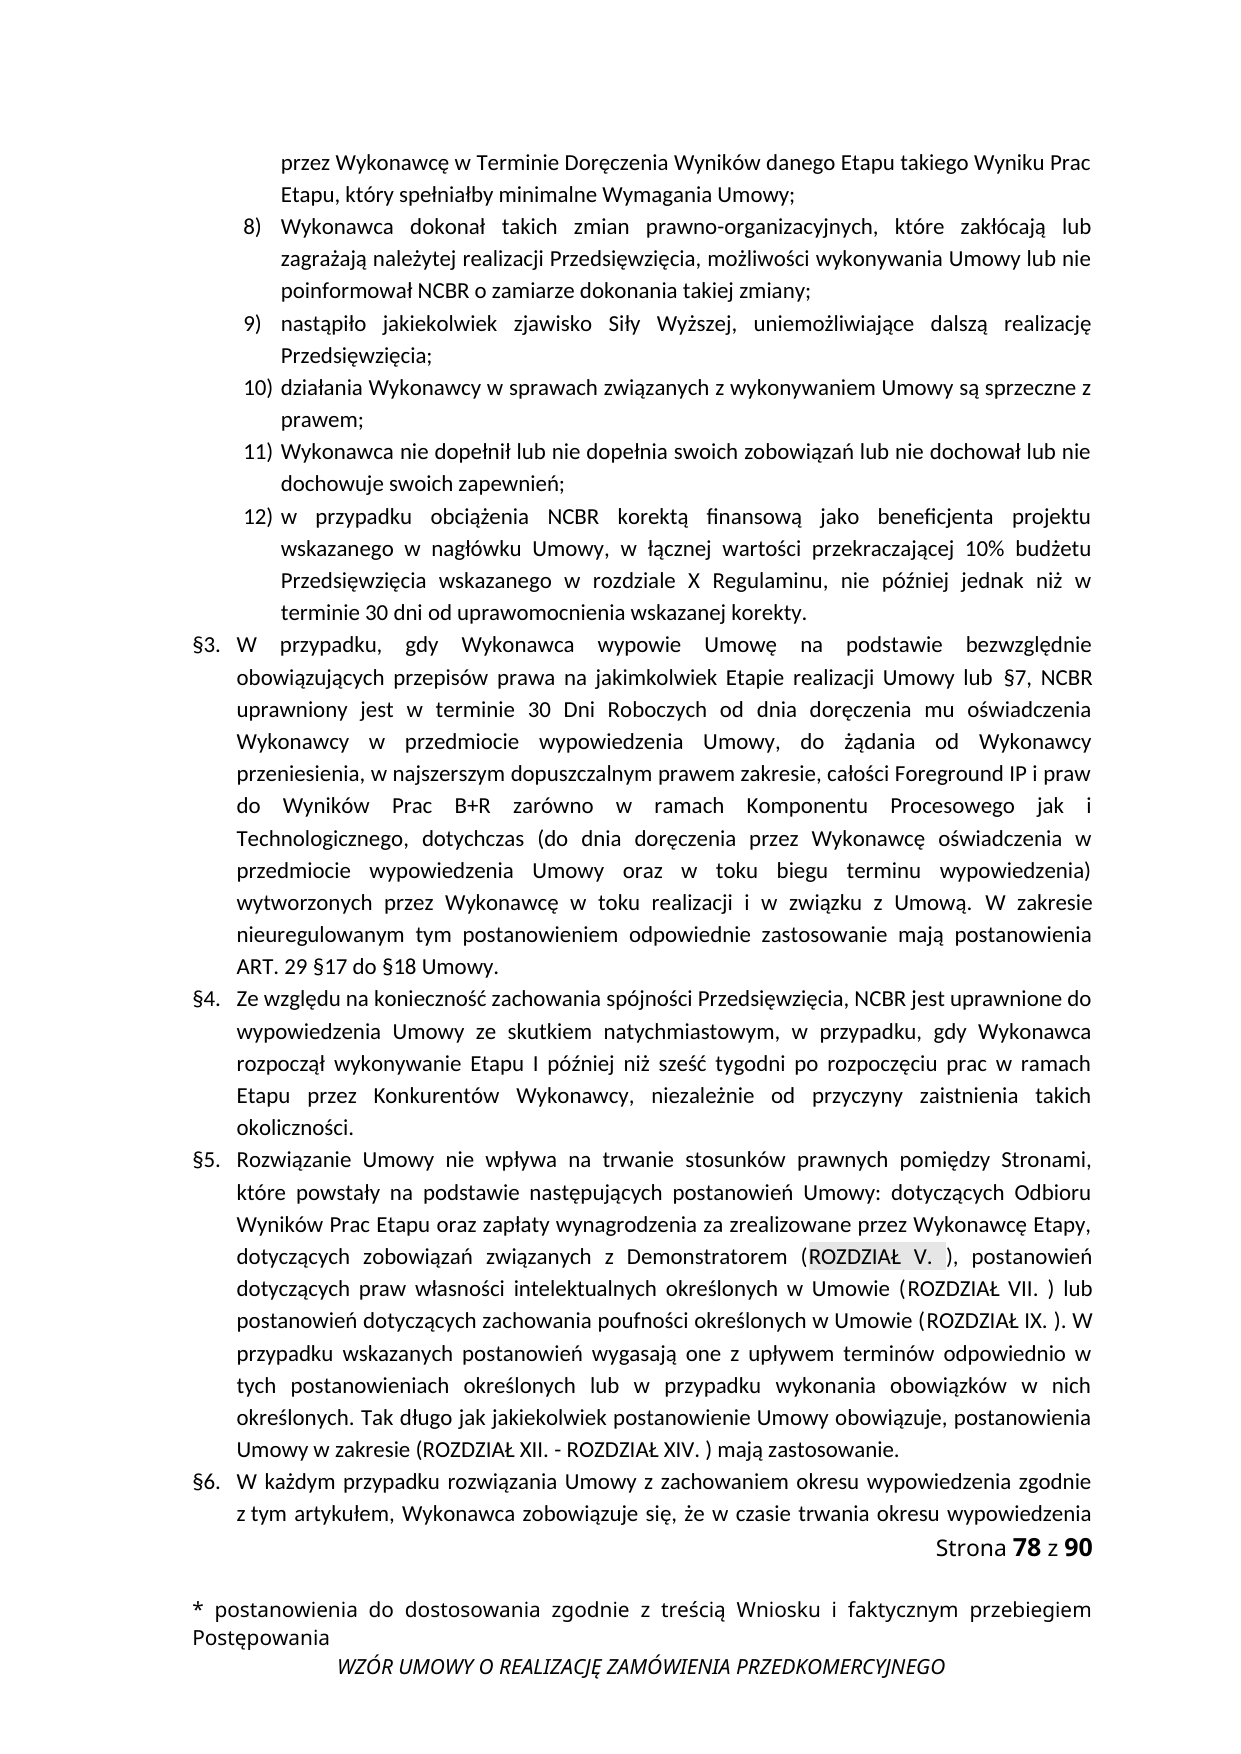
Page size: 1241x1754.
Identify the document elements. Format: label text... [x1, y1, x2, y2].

list w przypadku obciążenia NCBR korektą finansową jako beneficjenta projektu wskazanego w nagłówku Umowy, w łącznej wartości przekraczającej 10% budżetu Przedsięwzięcia wskazanego w rozdziale X Regulaminu, nie później jednak niż w terminie 30 dni od uprawomocnienia wskazanej korekty. [243, 502, 1093, 626]
list Ze względu na konieczność zachowania spójności Przedsięwzięcia, NCBR jest uprawnione do wypowiedzenia Umowy ze skutkiem natychmiastowym, w przypadku, gdy Wykonawca rozpoczął wykonywanie Etapu I później niż sześć tygodni po rozpoczęciu prac w ramach Etapu przez Konkurentów Wykonawcy, niezależnie od przyczyny zaistnienia takich okoliczności. [192, 984, 1093, 1141]
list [192, 1467, 1093, 1528]
list Rozwiązanie Umowy nie wpływa na trwanie stosunków prawnych pomiędzy Stronami, które powstały na podstawie następujących postanowień Umowy: dotyczących Odbioru Wyników Prac Etapu oraz zapłaty wynagrodzenia za zrealizowane przez Wykonawcę Etapy, dotyczących zobowiązań związanych z Demonstratorem (ROZDZIAŁ V. ), postanowień dotyczących praw własności intelektualnych określonych w Umowie (ROZDZIAŁ VII. ) lub postanowień dotyczących zachowania poufności określonych w Umowie (ROZDZIAŁ IX. ). W przypadku wskazanych postanowień wygasają one z upływem terminów odpowiednio w tych postanowieniach określonych lub w przypadku wykonania obowiązków w nich określonych. Tak długo jak jakiekolwiek postanowienie Umowy obowiązuje, postanowienia Umowy w zakresie (ROZDZIAŁ XII. - ROZDZIAŁ XIV. ) mają zastosowanie. [192, 1146, 1093, 1463]
list Wykonawca nie dopełnił lub nie dopełnia swoich zobowiązań lub nie dochował lub nie dochowuje swoich zapewnień; [243, 437, 1093, 498]
list nastąpiło jakiekolwiek zjawisko Siły Wyższej, uniemożliwiające dalszą realizację Przedsięwzięcia; [243, 309, 1093, 369]
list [243, 148, 1093, 208]
list działania Wykonawcy w sprawach związanych z wykonywaniem Umowy są sprzeczne z prawem; [243, 373, 1093, 433]
list W przypadku, gdy Wykonawca wypowie Umowę na podstawie bezwzględnie obowiązujących przepisów prawa na jakimkolwiek Etapie realizacji Umowy lub §7, NCBR uprawniony jest w terminie 30 Dni Roboczych od dnia doręczenia mu oświadczenia Wykonawcy w przedmiocie wypowiedzenia Umowy, do żądania od Wykonawcy przeniesienia, w najszerszym dopuszczalnym prawem zakresie, całości Foreground IP i praw do Wyników Prac B+R zarówno w ramach Komponentu Procesowego jak i Technologicznego, dotychczas (do dnia doręczenia przez Wykonawcę oświadczenia w przedmiocie wypowiedzenia Umowy oraz w toku biegu terminu wypowiedzenia) wytworzonych przez Wykonawcę w toku realizacji i w związku z Umową. W zakresie nieuregulowanym tym postanowieniem odpowiednie zastosowanie mają postanowienia ART. 29 §17 do §18 Umowy. [192, 631, 1093, 980]
list Wykonawca dokonał takich zmian prawno-organizacyjnych, które zakłócają lub zagrażają należytej realizacji Przedsięwzięcia, możliwości wykonywania Umowy lub nie poinformował NCBR o zamiarze dokonania takiej zmiany; [243, 212, 1093, 304]
